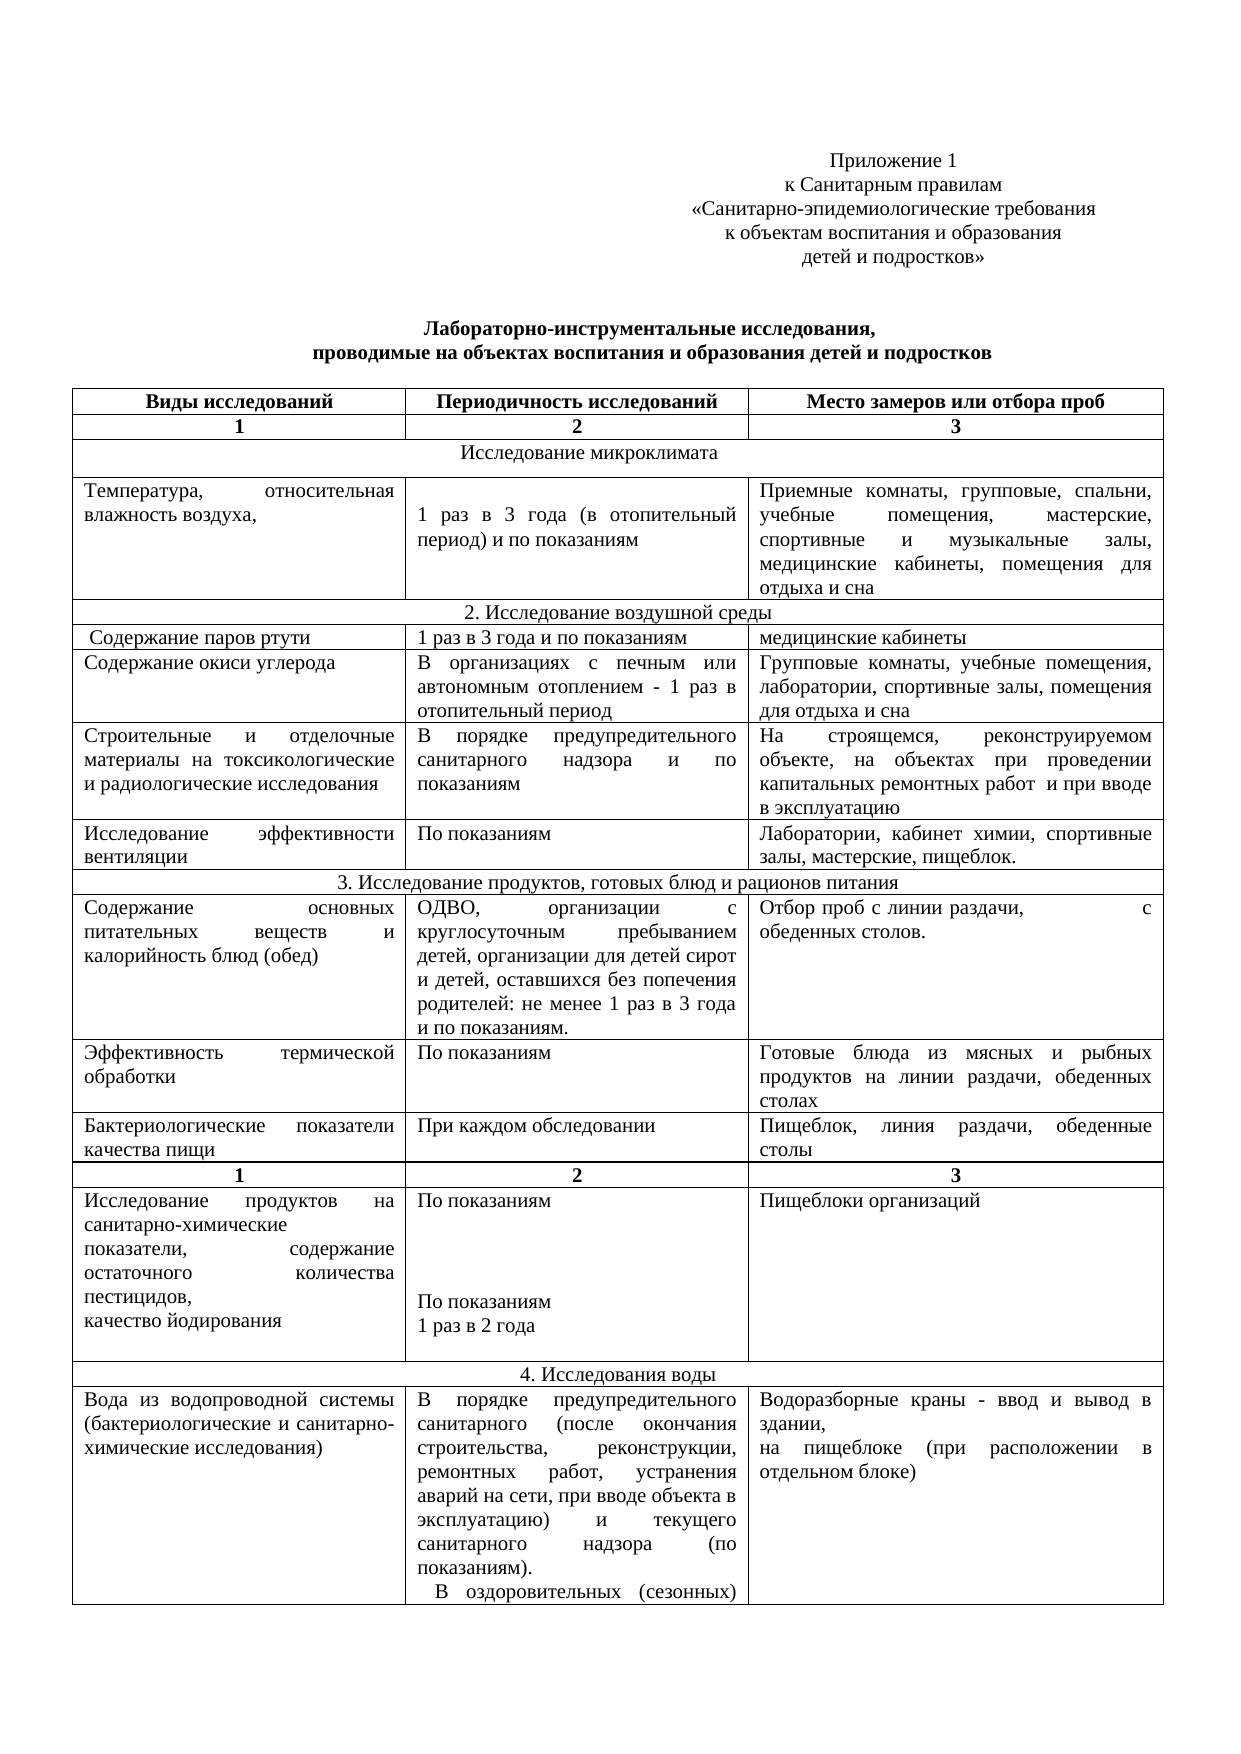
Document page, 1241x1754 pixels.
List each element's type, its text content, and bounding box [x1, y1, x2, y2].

table_cell 1 [73, 1163, 405, 1187]
text детей и подростков» [635, 244, 1152, 268]
table_cell При каждом обследовании [406, 1113, 748, 1161]
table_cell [749, 1387, 1163, 1603]
table_cell 4. Исследования воды [73, 1362, 1163, 1386]
table_cell Пищеблок, линия раздачи, обеденные столы [749, 1113, 1163, 1161]
table_cell Строительные и отделочные материалы на токсикологические и радиологические исследования [73, 723, 405, 819]
table_cell медицинские кабинеты [749, 625, 1163, 649]
table_cell 2 [406, 1163, 748, 1187]
text к объектам воспитания и образования [635, 220, 1152, 244]
table_cell Бактериологические показатели качества пищи [73, 1113, 405, 1161]
table_cell 3 [749, 415, 1163, 438]
text Лабораторно-инструментальные исследования, [148, 316, 1152, 340]
table_cell 3. Исследование продуктов, готовых блюд и рационов питания [73, 870, 1163, 894]
table_cell Групповые комнаты, учебные помещения, лаборатории, спортивные залы, помещения для отдыха и сна [749, 650, 1163, 722]
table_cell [406, 1387, 748, 1603]
table_cell Содержание основных питательных веществ и калорийность блюд (обед) [73, 895, 405, 1039]
table_cell По показаниям По показаниям 1 раз в 2 года [406, 1188, 748, 1361]
table_cell Исследование эффективности вентиляции [73, 820, 405, 868]
table_cell В порядке предупредительного санитарного надзора и по показаниям [406, 723, 748, 819]
table_cell Исследование продуктов на санитарно-химические показатели, содержание остаточного количества пестицидов, качество йодирования [73, 1188, 405, 1361]
table_cell Приемные комнаты, групповые, спальни, учебные помещения, мастерские, спортивные и музыкальные залы, медицинские кабинеты, помещения для отдыха и сна [749, 478, 1163, 599]
table_cell Содержание паров ртути [73, 625, 405, 649]
text Приложение 1 [635, 148, 1152, 172]
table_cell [73, 1387, 405, 1603]
table_cell В организациях с печным или автономным отоплением - 1 раз в отопительный период [406, 650, 748, 722]
table_cell 1 раз в 3 года (в отопительный период) и по показаниям [406, 478, 748, 599]
table_cell 1 [73, 415, 405, 438]
table_header Виды исследований [73, 389, 405, 413]
table_cell Эффективность термической обработки [73, 1040, 405, 1112]
text к Санитарным правилам [635, 172, 1152, 196]
table_cell Содержание окиси углерода [73, 650, 405, 722]
table_cell 2 [406, 415, 748, 438]
table_cell По показаниям [406, 1040, 748, 1112]
table_cell По показаниям [406, 820, 748, 868]
table_cell Температура, относительная влажность воздуха, [73, 478, 405, 599]
text «Санитарно-эпидемиологические требования [635, 196, 1152, 220]
table_cell Исследование микроклимата [73, 440, 1163, 477]
table_cell 1 раз в 3 года и по показаниям [406, 625, 748, 649]
table_cell Пищеблоки организаций [749, 1188, 1163, 1361]
table_header Периодичность исследований [406, 389, 748, 413]
table_cell 3 [749, 1163, 1163, 1187]
table_header Место замеров или отбора проб [749, 389, 1163, 413]
table_cell 2. Исследование воздушной среды [73, 600, 1163, 624]
table_cell Готовые блюда из мясных и рыбных продуктов на линии раздачи, обеденных столах [749, 1040, 1163, 1112]
table_cell ОДВО, организации с круглосуточным пребыванием детей, организации для детей сирот и детей, оставшихся без попечения родителей: не менее 1 раз в 3 года и по показаниям. [406, 895, 748, 1039]
table_cell На строящемся, реконструируемом объекте, на объектах при проведении капитальных ремонтных работ и при вводе в эксплуатацию [749, 723, 1163, 819]
table_cell Отбор проб с линии раздачи, с обеденных столов. [749, 895, 1163, 1039]
text проводимые на объектах воспитания и образования детей и подростков [148, 340, 1152, 364]
table_cell Лаборатории, кабинет химии, спортивные залы, мастерские, пищеблок. [749, 820, 1163, 868]
